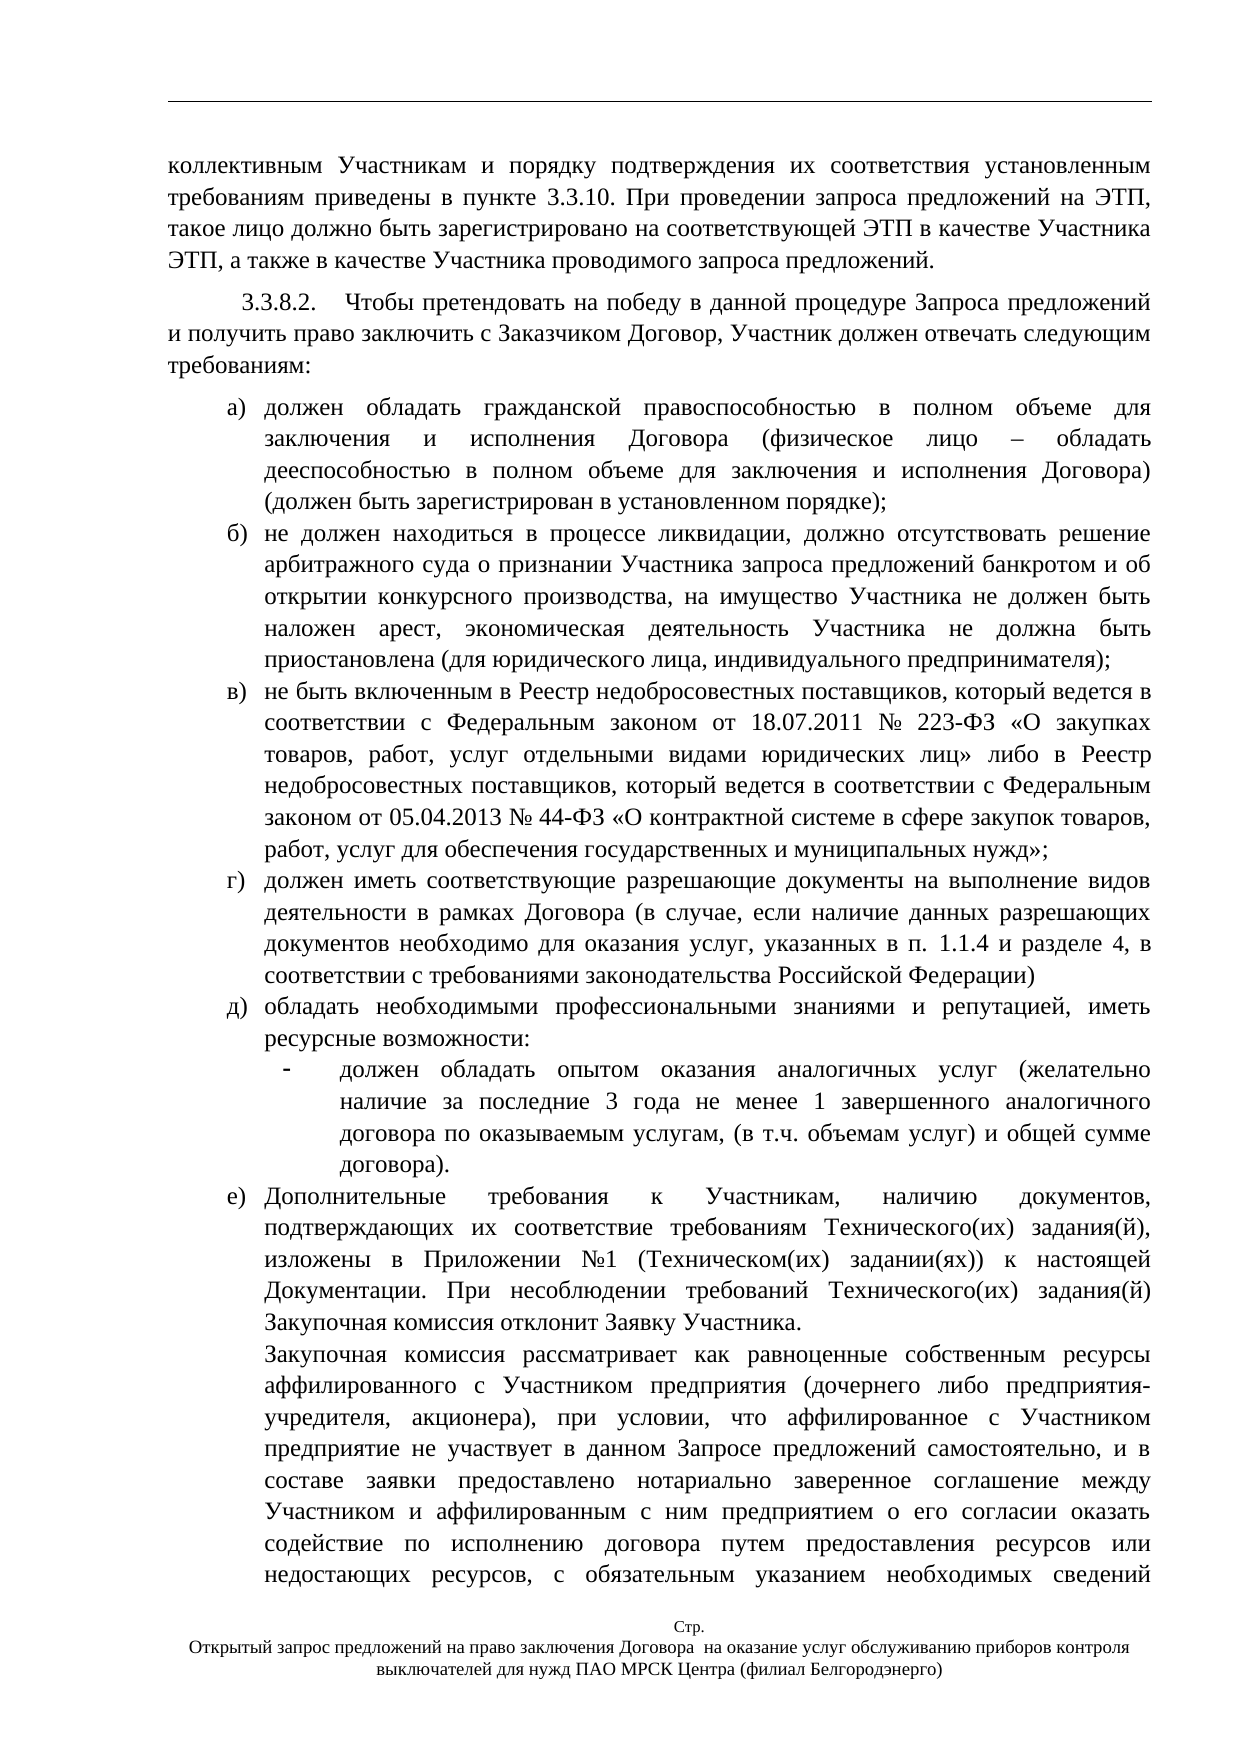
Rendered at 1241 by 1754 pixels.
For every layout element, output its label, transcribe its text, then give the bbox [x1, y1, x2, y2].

list Чтобы претендовать на победу в данной процедуре Запроса предложений и получить право заключить с Заказчиком Договор, Участник должен отвечать следующим требованиям: [168, 287, 1152, 378]
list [168, 150, 1152, 273]
list должен обладать гражданской правоспособностью в полном объеме для заключения и исполнения Договора (физическое лицо – обладать дееспособностью в полном объеме для заключения и исполнения Договора) (должен быть зарегистрирован в установленном порядке); [227, 392, 1152, 515]
list не должен находиться в процессе ликвидации, должно отсутствовать решение арбитражного суда о признании Участника запроса предложений банкротом и об открытии конкурсного производства, на имущество Участника не должен быть наложен арест, экономическая деятельность Участника не должна быть приостановлена (для юридического лица, индивидуального предпринимателя); [227, 518, 1152, 673]
list Дополнительные требования к Участникам, наличию документов, подтверждающих их соответствие требованиям Технического(их) задания(й), изложены в Приложении №1 (Техническом(их) задании(ях)) к настоящей Документации. При несоблюдении требований Технического(их) задания(й) Закупочная комиссия отклонит Заявку Участника. [227, 1181, 1152, 1336]
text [264, 1339, 1152, 1588]
list не быть включенным в Реестр недобросовестных поставщиков, который ведется в соответствии с Федеральным законом от 18.07.2011 № 223-ФЗ «О закупках товаров, работ, услуг отдельными видами юридических лиц» либо в Реестр недобросовестных поставщиков, который ведется в соответствии с Федеральным законом от 05.04.2013 № 44-ФЗ «О контрактной системе в сфере закупок товаров, работ, услуг для обеспечения государственных и муниципальных нужд»; [227, 676, 1152, 862]
list должен обладать опытом оказания аналогичных услуг (желательно наличие за последние 3 года не менее 1 завершенного аналогичного договора по оказываемым услугам, (в т.ч. объемам услуг) и общей сумме договора). [282, 1054, 1152, 1178]
list обладать необходимыми профессиональными знаниями и репутацией, иметь ресурсные возможности: [227, 991, 1152, 1052]
